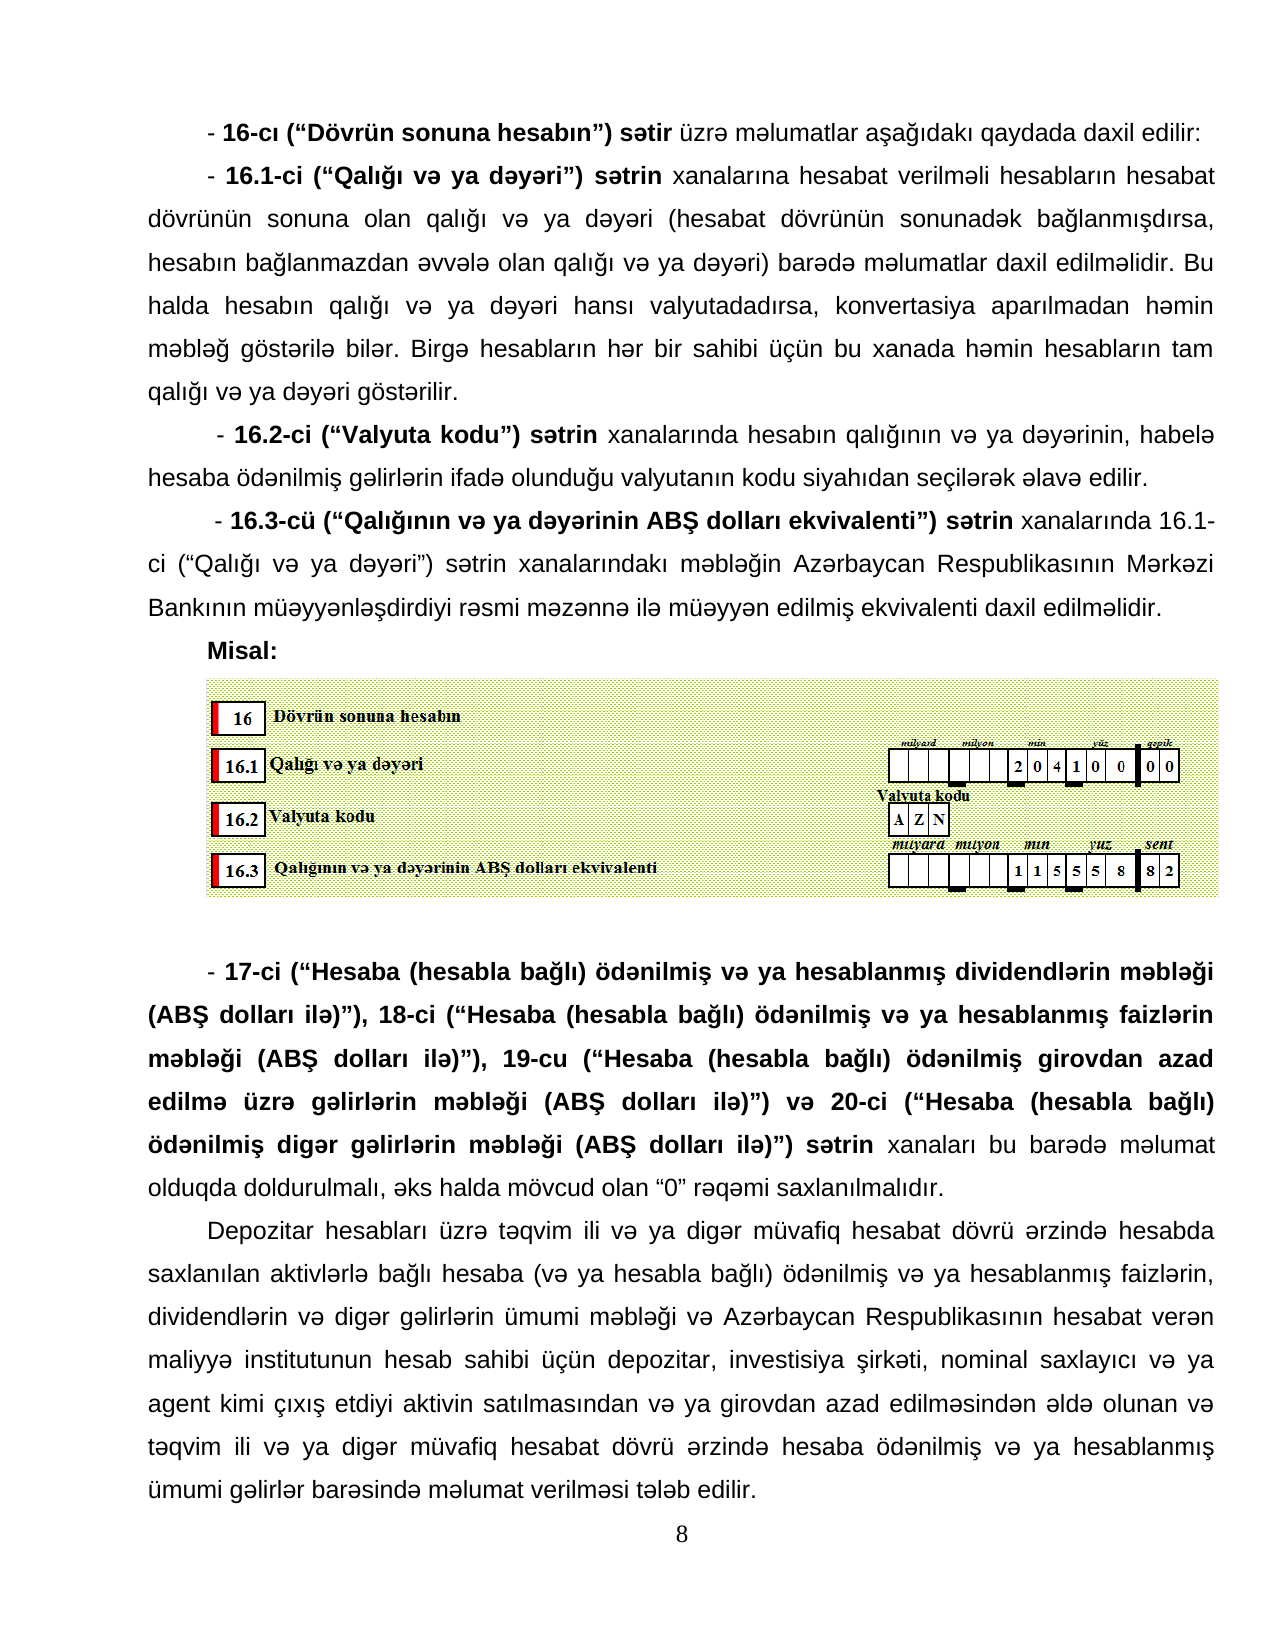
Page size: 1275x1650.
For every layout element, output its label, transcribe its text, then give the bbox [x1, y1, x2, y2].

text - 16.3-cü (“Qalığının və ya dəyərinin ABŞ dolları ekvivalenti”) sətrin xanalarında 16.1-ci (“Qalığı və ya dəyəri”) sətrin xanalarındakı məbləğin Azərbaycan Respublikasının Mərkəzi Bankının müəyyənləşdirdiyi rəsmi məzənnə ilə müəyyən edilmiş ekvivalenti daxil edilməlidir. [148, 506, 1216, 621]
text Misal: [148, 636, 1216, 664]
picture [206, 678, 1219, 898]
list - 17-ci (“Hesaba (hesabla bağlı) ödənilmiş və ya hesablanmış dividendlərin məbləği (ABŞ dolları ilə)”), 18-ci (“Hesaba (hesabla bağlı) ödənilmiş və ya hesablanmış faizlərin məbləği (ABŞ dolları ilə)”), 19-cu (“Hesaba (hesabla bağlı) ödənilmiş girovdan azad edilmə üzrə gəlirlərin məbləği (ABŞ dolları ilə)”) və 20-ci (“Hesaba (hesabla bağlı) ödənilmiş digər gəlirlərin məbləği (ABŞ dolları ilə)”) sətrin xanaları bu barədə məlumat olduqda doldurulmalı, əks halda mövcud olan “0” rəqəmi saxlanılmalıdır. [148, 957, 1216, 1202]
text - 16-cı (“Dövrün sonuna hesabın”) sətir üzrə məlumatlar aşağıdakı qaydada daxil edilir: [148, 118, 1216, 147]
list Depozitar hesabları üzrə təqvim ili və ya digər müvafiq hesabat dövrü ərzində hesabda saxlanılan aktivlərlə bağlı hesaba (və ya hesabla bağlı) ödənilmiş və ya hesablanmış faizlərin, dividendlərin və digər gəlirlərin ümumi məbləği və Azərbaycan Respublikasının hesabat verən maliyyə institutunun hesab sahibi üçün depozitar, investisiya şirkəti, nominal saxlayıcı və ya agent kimi çıxış etdiyi aktivin satılmasından və ya girovdan azad edilməsindən əldə olunan və təqvim ili və ya digər müvafiq hesabat dövrü ərzində hesaba ödənilmiş və ya hesablanmış ümumi gəlirlər barəsində məlumat verilməsi tələb edilir. [148, 1216, 1216, 1504]
text - 16.2-ci (“Valyuta kodu”) sətrin xanalarında hesabın qalığının və ya dəyərinin, habelə hesaba ödənilmiş gəlirlərin ifadə olunduğu valyutanın kodu siyahıdan seçilərək əlavə edilir. [148, 420, 1216, 492]
text - 16.1-ci (“Qalığı və ya dəyəri”) sətrin xanalarına hesabat verilməli hesabların hesabat dövrünün sonuna olan qalığı və ya dəyəri (hesabat dövrünün sonunadək bağlanmışdırsa, hesabın bağlanmazdan əvvələ olan qalığı və ya dəyəri) barədə məlumatlar daxil edilməlidir. Bu halda hesabın qalığı və ya dəyəri hansı valyutadadırsa, konvertasiya aparılmadan həmin məbləğ göstərilə bilər. Birgə hesabların hər bir sahibi üçün bu xanada həmin hesabların tam qalığı və ya dəyəri göstərilir. [148, 161, 1216, 406]
